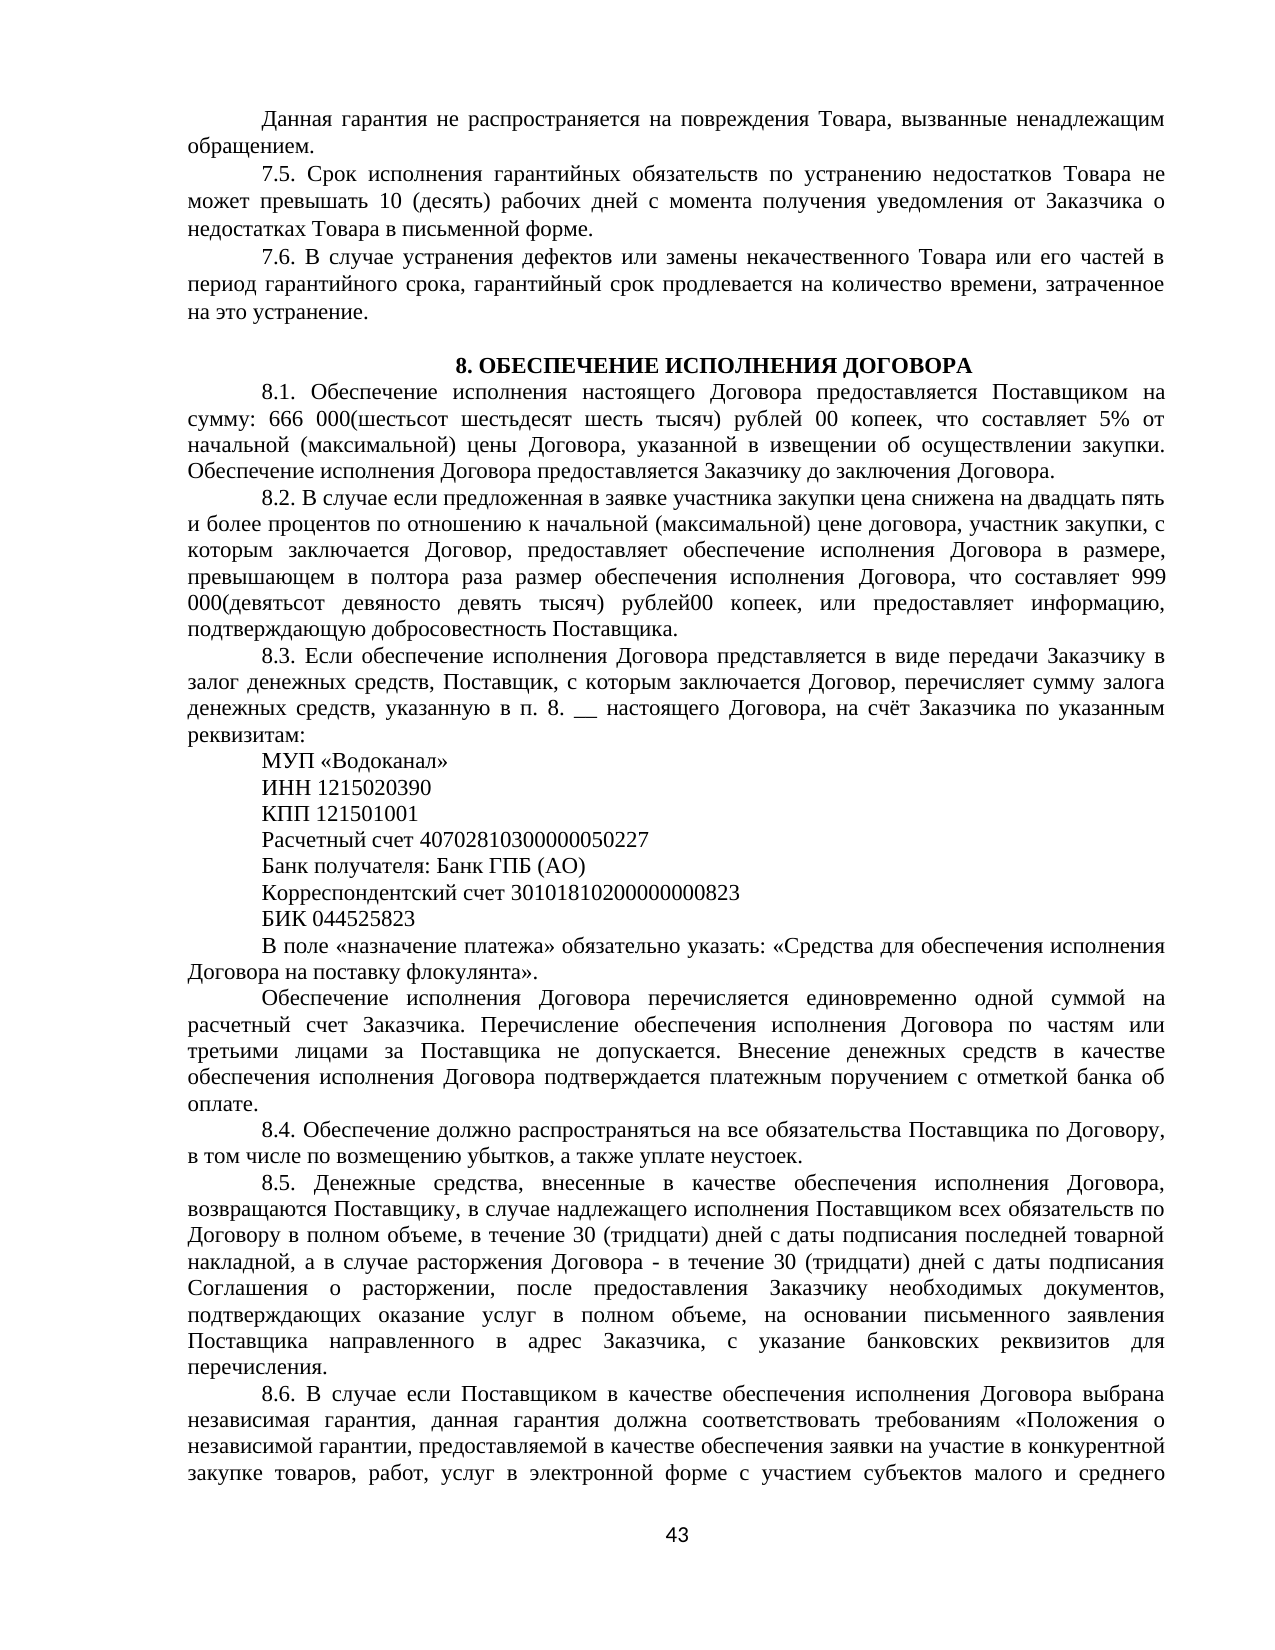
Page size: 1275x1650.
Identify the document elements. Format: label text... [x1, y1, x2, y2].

text Обеспечение исполнения Договора перечисляется единовременно одной суммой на расчетный счет Заказчика. Перечисление обеспечения исполнения Договора по частям или третьими лицами за Поставщика не допускается. Внесение денежных средств в качестве обеспечения исполнения Договора подтверждается платежным поручением с отметкой банка об оплате. [187, 984, 1167, 1116]
text Данная гарантия не распространяется на повреждения Товара, вызванные ненадлежащим обращением. [187, 103, 1167, 159]
text В поле «назначение платежа» обязательно указать: «Средства для обеспечения исполнения Договора на поставку флокулянта». [187, 932, 1167, 984]
text 7.5. Срок исполнения гарантийных обязательств по устранению недостатков Товара не может превышать 10 (десять) рабочих дней с момента получения уведомления от Заказчика о недостатках Товара в письменной форме. [187, 159, 1167, 241]
text Расчетный счет 40702810300000050227 [187, 826, 1167, 853]
text 8. ОБЕСПЕЧЕНИЕ ИСПОЛНЕНИЯ ДОГОВОРА [187, 351, 1167, 378]
text 7.6. В случае устранения дефектов или замены некачественного Товара или его частей в период гарантийного срока, гарантийный срок продлевается на количество времени, затраченное на это устранение. [187, 241, 1167, 324]
text ИНН 1215020390 [187, 773, 1167, 800]
text Банк получателя: Банк ГПБ (АО) [187, 853, 1167, 879]
text 8.5. Денежные средства, внесенные в качестве обеспечения исполнения Договора, возвращаются Поставщику, в случае надлежащего исполнения Поставщиком всех обязательств по Договору в полном объеме, в течение 30 (тридцати) дней с даты подписания последней товарной накладной, а в случае расторжения Договора - в течение 30 (тридцати) дней с даты подписания Соглашения о расторжении, после предоставления Заказчику необходимых документов, подтверждающих оказание услуг в полном объеме, на основании письменного заявления Поставщика направленного в адрес Заказчика, с указание банковских реквизитов для перечисления. [187, 1169, 1167, 1380]
text КПП 121501001 [187, 800, 1167, 826]
text 8.3. Если обеспечение исполнения Договора представляется в виде передачи Заказчику в залог денежных средств, Поставщик, с которым заключается Договор, перечисляет сумму залога денежных средств, указанную в п. 8. __ настоящего Договора, на счёт Заказчика по указанным реквизитам: [187, 642, 1167, 747]
text 8.2. В случае если предложенная в заявке участника закупки цена снижена на двадцать пять и более процентов по отношению к начальной (максимальной) цене договора, участник закупки, с которым заключается Договор, предоставляет обеспечение исполнения Договора в размере, превышающем в полтора раза размер обеспечения исполнения Договора, что составляет 999 000(девятьсот девяносто девять тысяч) рублей00 копеек, или предоставляет информацию, подтверждающую добросовестность Поставщика. [187, 484, 1167, 642]
text 8.4. Обеспечение должно распространяться на все обязательства Поставщика по Договору, в том числе по возмещению убытков, а также уплате неустоек. [187, 1116, 1167, 1169]
text Корреспондентский счет 30101810200000000823 [187, 879, 1167, 905]
text БИК 044525823 [187, 905, 1167, 932]
text МУП «Водоканал» [187, 747, 1167, 773]
text 8.1. Обеспечение исполнения настоящего Договора предоставляется Поставщиком на сумму: 666 000(шестьсот шестьдесят шесть тысяч) рублей 00 копеек, что составляет 5% от начальной (максимальной) цены Договора, указанной в извещении об осуществлении закупки. Обеспечение исполнения Договора предоставляется Заказчику до заключения Договора. [187, 378, 1167, 484]
